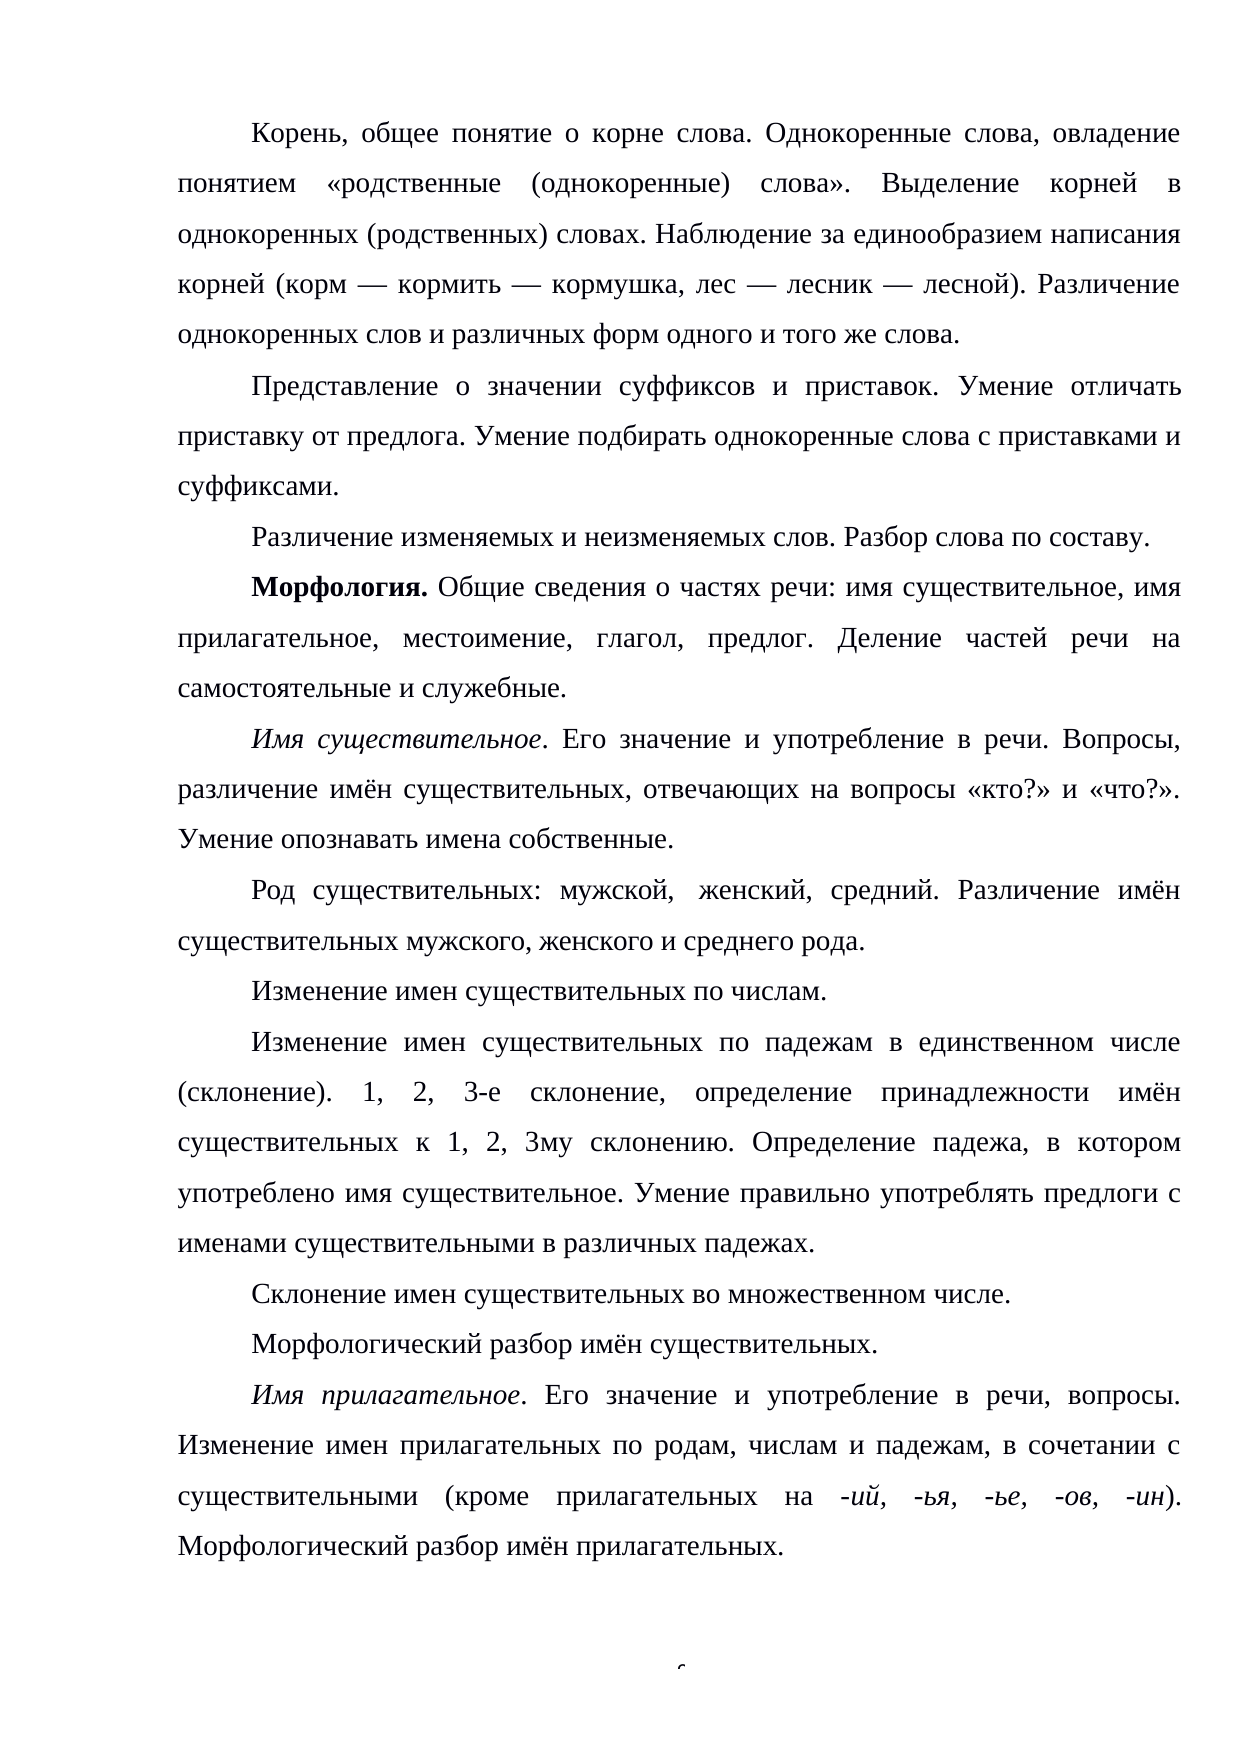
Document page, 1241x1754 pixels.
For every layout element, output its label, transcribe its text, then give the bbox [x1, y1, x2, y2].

text Род существительных: мужской, женский, средний. Различение имён существительных мужского, женского и среднего рода. [177, 872, 1181, 956]
text Различение изменяемых и неизменяемых слов. Разбор слова по составу. [251, 519, 1192, 553]
text Изменение имен существительных по числам. [251, 973, 1192, 1007]
text Корень, общее понятие о корне слова. Однокоренные слова, овладение понятием «родственные (однокоренные) слова». Выделение корней в однокоренных (родственных) словах. Наблюдение за единообразием написания корней (корм — кормить — кормушка, лес — лесник — лесной). Различение однокоренных слов и различных форм одного и того же слова. [177, 115, 1182, 350]
text Изменение имен существительных по падежам в единственном числе (склонение). 1, 2, 3-е склонение, определение принадлежности имён существительных к 1, 2, 3­му склонению. Определение падежа, в котором употреблено имя существительное. Умение правильно употреблять предлоги с именами существительными в различных падежах. [177, 1024, 1182, 1259]
text Представление о значении суффиксов и приставок. Умение отличать приставку от предлога. Умение подбирать однокоренные слова с приставками и суффиксами. [177, 368, 1182, 502]
text Морфология. Общие сведения о частях речи: имя существительное, имя прилагательное, местоимение, глагол, предлог. Деление частей речи на самостоятельные и служебные. [177, 569, 1182, 704]
text Имя прилагательное. Его значение и употребление в речи, вопросы. Изменение имен прилагательных по родам, числам и падежам, в сочетании с существительными (кроме прилагательных на -ий, -ья, -ье, -ов, -ин). Морфологический разбор имён прилагательных. [177, 1377, 1182, 1562]
text Имя существительное. Его значение и употребление в речи. Вопросы, различение имён существительных, отвечающих на вопросы «кто?» и «что?». Умение опознавать имена собственные. [177, 721, 1182, 855]
text Склонение имен существительных во множественном числе. Морфологический разбор имён существительных. [251, 1276, 1192, 1360]
